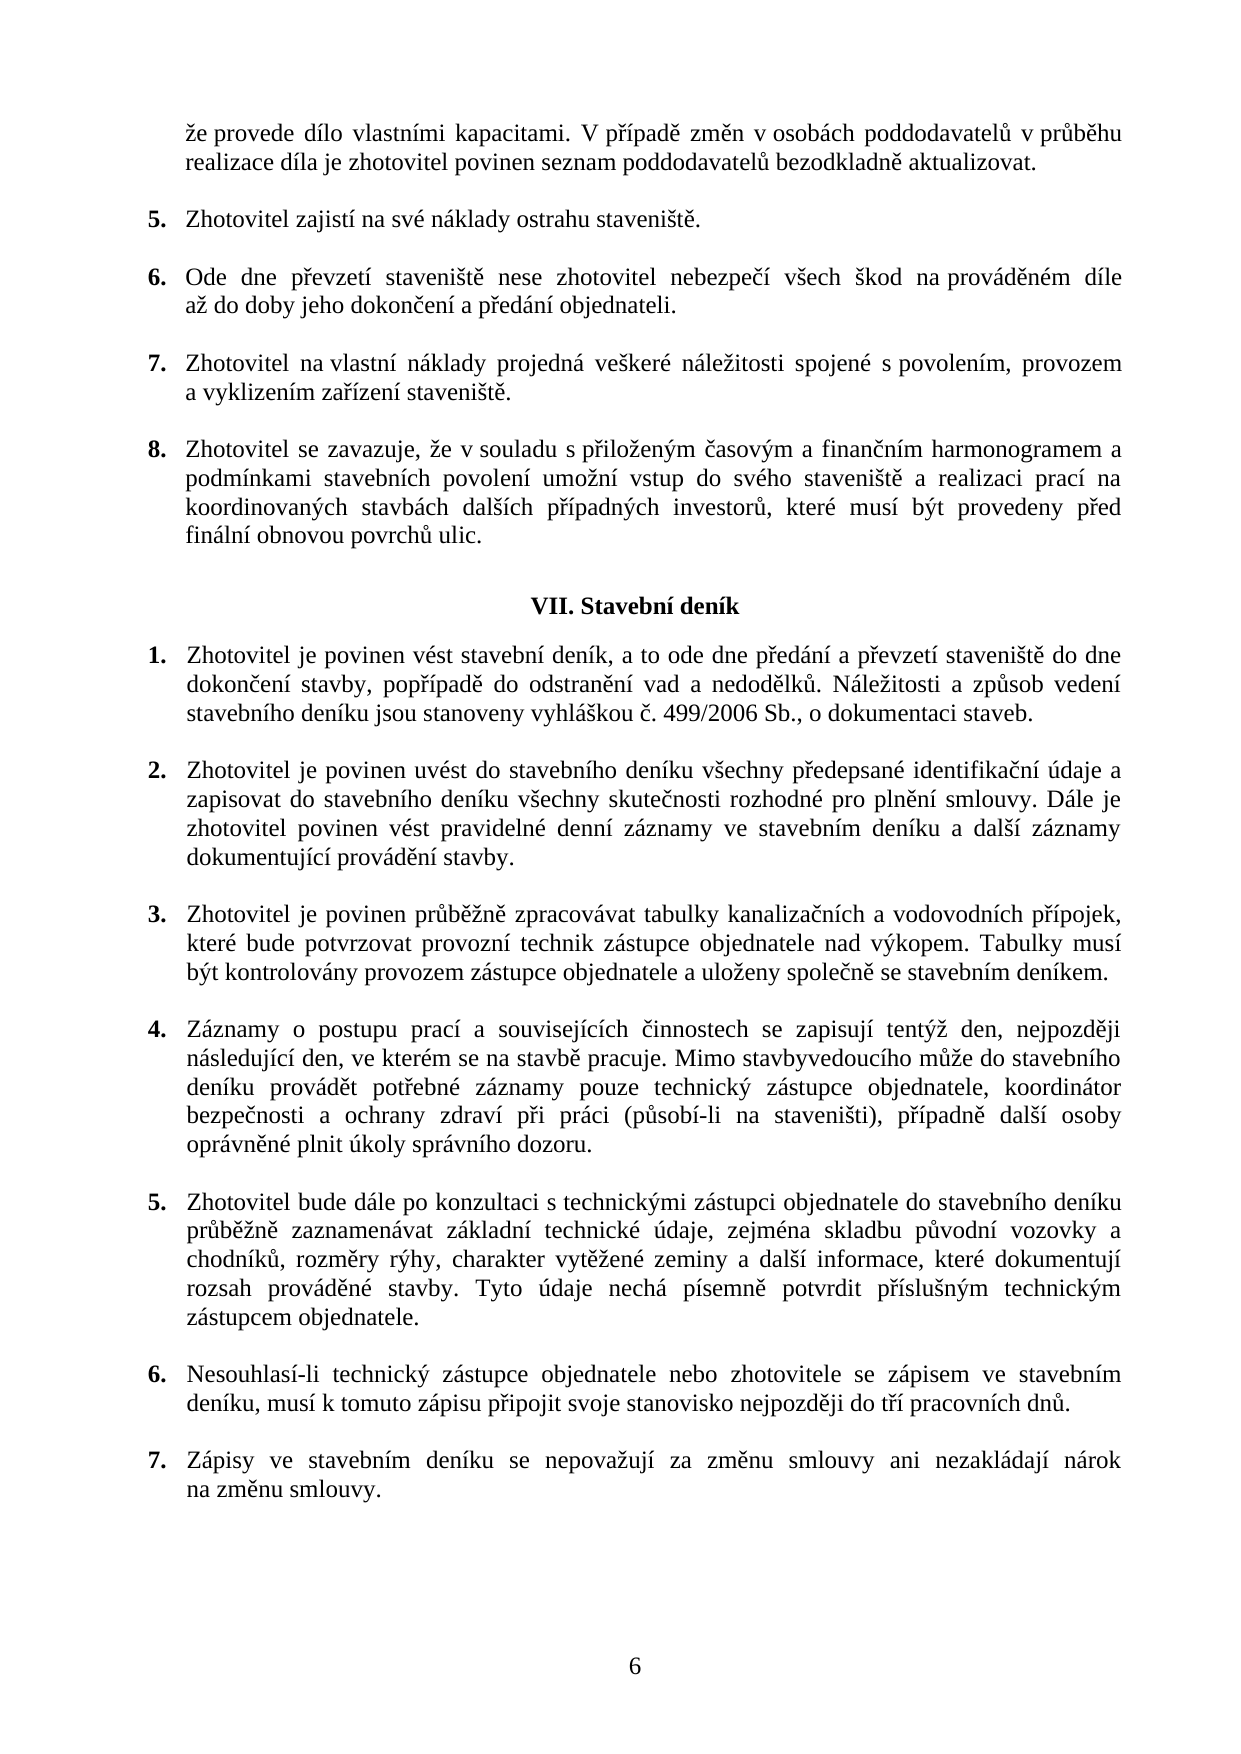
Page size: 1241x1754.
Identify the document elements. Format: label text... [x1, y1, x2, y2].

list Zhotovitel na vlastní náklady projedná veškeré náležitosti spojené s povolením, provozem a vyklizením zařízení staveniště. [148, 348, 1122, 406]
list Zápisy ve stavebním deníku se nepovažují za změnu smlouvy ani nezakládají nárok na změnu smlouvy. [148, 1446, 1122, 1503]
list Zhotovitel zajistí na své náklady ostrahu staveniště. [148, 204, 1122, 233]
list Zhotovitel se zavazuje, že v souladu s přiloženým časovým a finančním harmonogramem a podmínkami stavebních povolení umožní vstup do svého staveniště a realizaci prací na koordinovaných stavbách dalších případných investorů, které musí být provedeny před finální obnovou povrchů ulic. [148, 434, 1122, 549]
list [148, 118, 1122, 176]
list Záznamy o postupu prací a souvisejících činnostech se zapisují tentýž den, nejpozději následující den, ve kterém se na stavbě pracuje. Mimo stavbyvedoucího může do stavebního deníku provádět potřebné záznamy pouze technický zástupce objednatele, koordinátor bezpečnosti a ochrany zdraví při práci (působí-li na staveništi), případně další osoby oprávněné plnit úkoly správního dozoru. [148, 1014, 1122, 1158]
list Zhotovitel je povinen uvést do stavebního deníku všechny předepsané identifikační údaje a zapisovat do stavebního deníku všechny skutečnosti rozhodné pro plnění smlouvy. Dále je zhotovitel povinen vést pravidelné denní záznamy ve stavebním deníku a další záznamy dokumentující provádění stavby. [148, 756, 1122, 871]
list Zhotovitel je povinen průběžně zpracovávat tabulky kanalizačních a vodovodních přípojek, které bude potvrzovat provozní technik zástupce objednatele nad výkopem. Tabulky musí být kontrolovány provozem zástupce objednatele a uloženy společně se stavebním deníkem. [148, 899, 1122, 986]
list Ode dne převzetí staveniště nese zhotovitel nebezpečí všech škod na prováděném díle až do doby jeho dokončení a předání objednateli. [148, 262, 1122, 319]
list Zhotovitel bude dále po konzultaci s technickými zástupci objednatele do stavebního deníku průběžně zaznamenávat základní technické údaje, zejména skladbu původní vozovky a chodníků, rozměry rýhy, charakter vytěžené zeminy a další informace, které dokumentují rozsah prováděné stavby. Tyto údaje nechá písemně potvrdit příslušným technickým zástupcem objednatele. [148, 1187, 1122, 1331]
list Nesouhlasí-li technický zástupce objednatele nebo zhotovitele se zápisem ve stavebním deníku, musí k tomuto zápisu připojit svoje stanovisko nejpozději do tří pracovních dnů. [148, 1359, 1122, 1417]
list Zhotovitel je povinen vést stavební deník, a to ode dne předání a převzetí staveniště do dne dokončení stavby, popřípadě do odstranění vad a nedodělků. Náležitosti a způsob vedení stavebního deníku jsou stanoveny vyhláškou č. 499/2006 Sb., o dokumentaci staveb. [148, 641, 1122, 727]
subtitle Stavební deník [148, 591, 1122, 620]
